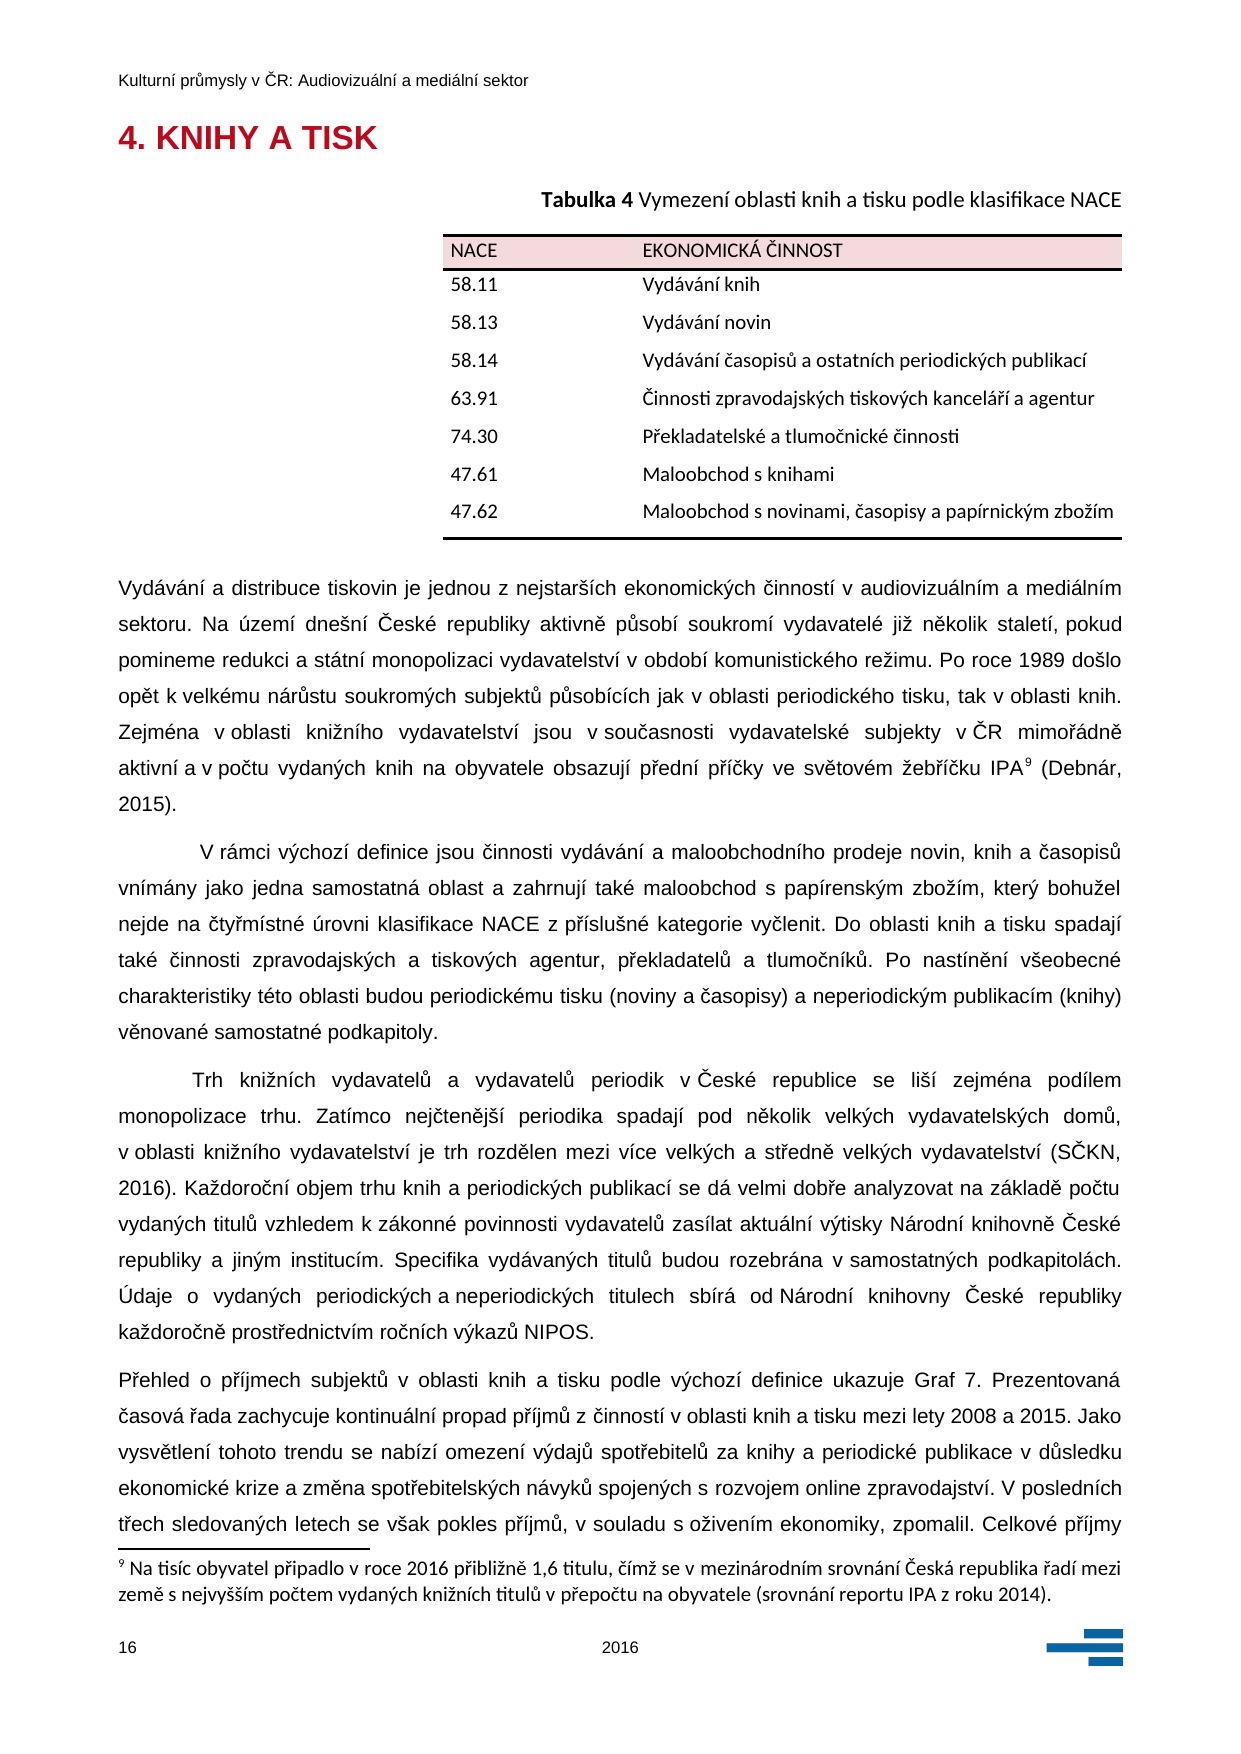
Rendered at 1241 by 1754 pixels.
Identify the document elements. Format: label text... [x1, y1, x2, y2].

table_cell 74.30 [443, 423, 635, 461]
table_cell Vydávání knih [635, 271, 1122, 309]
table_cell Překladatelské a tlumočnické činnosti [635, 423, 1122, 461]
table_cell 58.11 [443, 271, 635, 309]
text Vydávání a distribuce tiskovin je jednou z nejstarších ekonomických činností v audiovizuálním a mediálním sektoru. Na území dnešní České republiky aktivně působí soukromí vydavatelé již několik staletí, pokud pomineme redukci a státní monopolizaci vydavatelství v období komunistického režimu. Po roce 1989 došlo opět k velkému nárůstu soukromých subjektů působících jak v oblasti periodického tisku, tak v oblasti knih. Zejména v oblasti knižního vydavatelství jsou v současnosti vydavatelské subjekty v ČR mimořádně aktivní a v počtu vydaných knih na obyvatele obsazují přední příčky ve světovém žebříčku IPA (Debnár, 2015). [118, 540, 1122, 815]
table_header EKONOMICKÁ ČINNOST [635, 237, 1122, 268]
text Trh knižních vydavatelů a vydavatelů periodik v České republice se liší zejména podílem monopolizace trhu. Zatímco nejčtenější periodika spadají pod několik velkých vydavatelských domů, v oblasti knižního vydavatelství je trh rozdělen mezi více velkých a středně velkých vydavatelství (SČKN, 2016). Každoroční objem trhu knih a periodických publikací se dá velmi dobře analyzovat na základě počtu vydaných titulů vzhledem k zákonné povinnosti vydavatelů zasílat aktuální výtisky Národní knihovně České republiky a jiným institucím. Specifika vydávaných titulů budou rozebrána v samostatných podkapitolách. Údaje o vydaných periodických a neperiodických titulech sbírá od Národní knihovny České republiky každoročně prostřednictvím ročních výkazů NIPOS. [118, 1068, 1122, 1343]
table_header NACE [443, 237, 635, 268]
table_cell 63.91 [443, 385, 635, 423]
text V rámci výchozí definice jsou činnosti vydávání a maloobchodního prodeje novin, knih a časopisů vnímány jako jedna samostatná oblast a zahrnují také maloobchod s papírenským zbožím, který bohužel nejde na čtyřmístné úrovni klasifikace NACE z příslušné kategorie vyčlenit. Do oblasti knih a tisku spadají také činnosti zpravodajských a tiskových agentur, překladatelů a tlumočníků. Po nastínění všeobecné charakteristiky této oblasti budou periodickému tisku (noviny a časopisy) a neperiodickým publikacím (knihy) věnované samostatné podkapitoly. [118, 840, 1122, 1043]
table_cell Maloobchod s knihami [635, 461, 1122, 499]
table_cell Maloobchod s novinami, časopisy a papírnickým zbožím [635, 499, 1122, 537]
table_cell 58.13 [443, 309, 635, 347]
table_cell Činnosti zpravodajských tiskových kanceláří a agentur [635, 385, 1122, 423]
table_cell Vydávání novin [635, 309, 1122, 347]
text Tabulka 4 Vymezení oblasti knih a tisku podle klasifikace NACE [118, 185, 1122, 213]
picture [1046, 1629, 1124, 1666]
subtitle KNIHY A TISK [118, 118, 1122, 157]
table_cell 47.61 [443, 461, 635, 499]
table_cell 47.62 [443, 499, 635, 537]
table_cell 58.14 [443, 347, 635, 385]
table_cell Vydávání časopisů a ostatních periodických publikací [635, 347, 1122, 385]
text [118, 1368, 1122, 1536]
